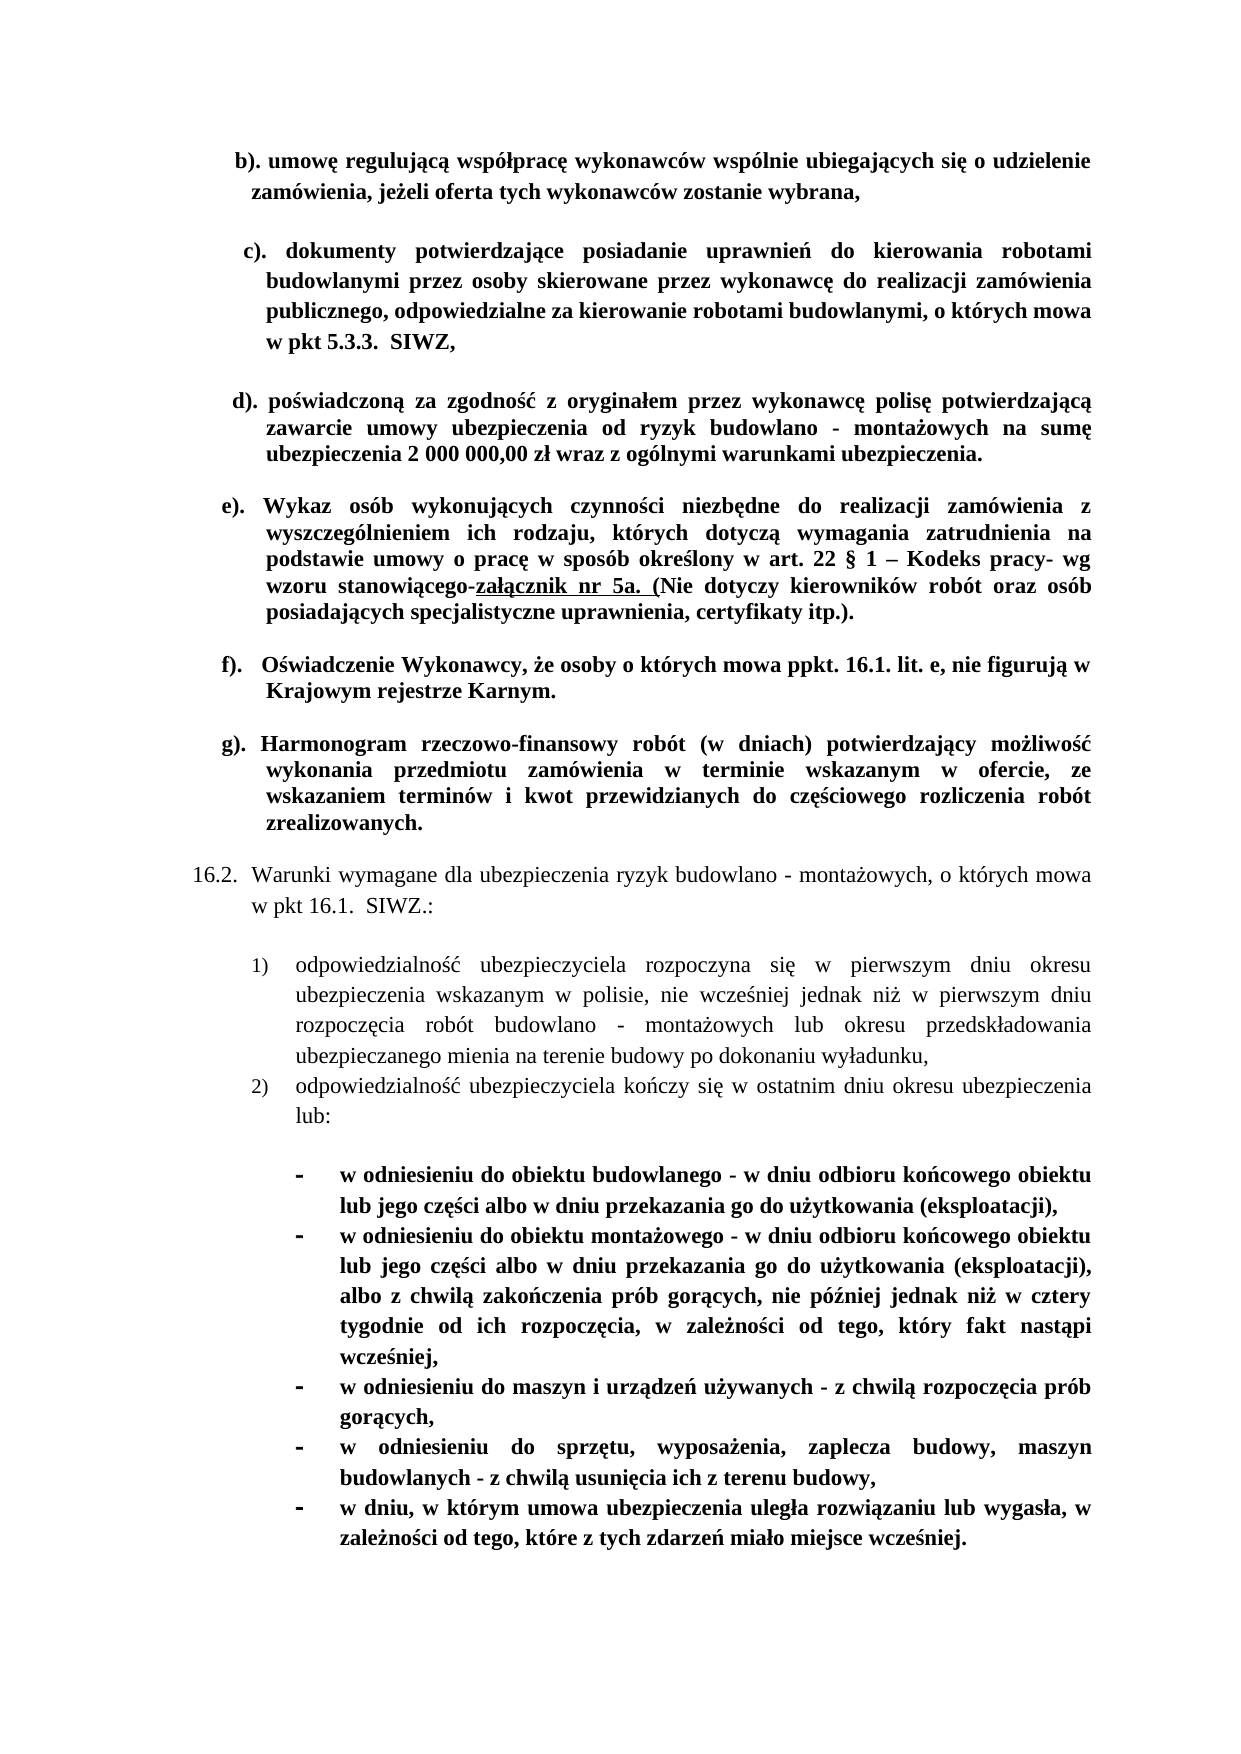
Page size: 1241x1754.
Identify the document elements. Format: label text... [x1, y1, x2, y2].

list w odniesieniu do obiektu budowlanego - w dniu odbioru końcowego obiektu lub jego części albo w dniu przekazania go do użytkowania (eksploatacji), [295, 1162, 1093, 1218]
text d). poświadczoną za zgodność z oryginałem przez wykonawcę polisę potwierdzającą zawarcie umowy ubezpieczenia od ryzyk budowlano - montażowych na sumę ubezpieczenia 2 000 000,00 zł wraz z ogólnymi warunkami ubezpieczenia. [221, 387, 1093, 466]
text f). Oświadczenie Wykonawcy, że osoby o których mowa ppkt. 16.1. lit. e, nie figurują w Krajowym rejestrze Karnym. [221, 651, 1093, 703]
text b). umowę regulującą współpracę wykonawców wspólnie ubiegających się o udzielenie zamówienia, jeżeli oferta tych wykonawców zostanie wybrana, [206, 148, 1093, 204]
list w odniesieniu do obiektu montażowego - w dniu odbioru końcowego obiektu lub jego części albo w dniu przekazania go do użytkowania (eksploatacji), albo z chwilą zakończenia prób gorących, nie później jednak niż w cztery tygodnie od ich rozpoczęcia, w zależności od tego, który fakt nastąpi wcześniej, [295, 1222, 1093, 1369]
list Warunki wymagane dla ubezpieczenia ryzyk budowlano - montażowych, o których mowa w pkt 16.1. SIWZ.: [192, 862, 1093, 918]
list odpowiedzialność ubezpieczyciela rozpoczyna się w pierwszym dniu okresu ubezpieczenia wskazanym w polisie, nie wcześniej jednak niż w pierwszym dniu rozpoczęcia robót budowlano - montażowych lub okresu przedskładowania ubezpieczanego mienia na terenie budowy po dokonaniu wyładunku, [251, 951, 1093, 1068]
text e). Wykaz osób wykonujących czynności niezbędne do realizacji zamówienia z wyszczególnieniem ich rodzaju, których dotyczą wymagania zatrudnienia na podstawie umowy o pracę w sposób określony w art. 22 § 1 – Kodeks pracy- wg wzoru stanowiącego-załącznik nr 5a. (Nie dotyczy kierowników robót oraz osób posiadających specjalistyczne uprawnienia, certyfikaty itp.). [221, 493, 1093, 624]
list w odniesieniu do sprzętu, wyposażenia, zaplecza budowy, maszyn budowlanych - z chwilą usunięcia ich z terenu budowy, [295, 1433, 1093, 1490]
list w odniesieniu do maszyn i urządzeń używanych - z chwilą rozpoczęcia prób gorących, [295, 1373, 1093, 1429]
list w dniu, w którym umowa ubezpieczenia uległa rozwiązaniu lub wygasła, w zależności od tego, które z tych zdarzeń miało miejsce wcześniej. [295, 1494, 1093, 1550]
list odpowiedzialność ubezpieczyciela kończy się w ostatnim dniu okresu ubezpieczenia lub: [251, 1072, 1093, 1128]
text c). dokumenty potwierdzające posiadanie uprawnień do kierowania robotami budowlanymi przez osoby skierowane przez wykonawcę do realizacji zamówienia publicznego, odpowiedzialne za kierowanie robotami budowlanymi, o których mowa w pkt 5.3.3. SIWZ, [206, 237, 1093, 354]
text g). Harmonogram rzeczowo-finansowy robót (w dniach) potwierdzający możliwość wykonania przedmiotu zamówienia w terminie wskazanym w ofercie, ze wskazaniem terminów i kwot przewidzianych do częściowego rozliczenia robót zrealizowanych. [221, 730, 1093, 835]
